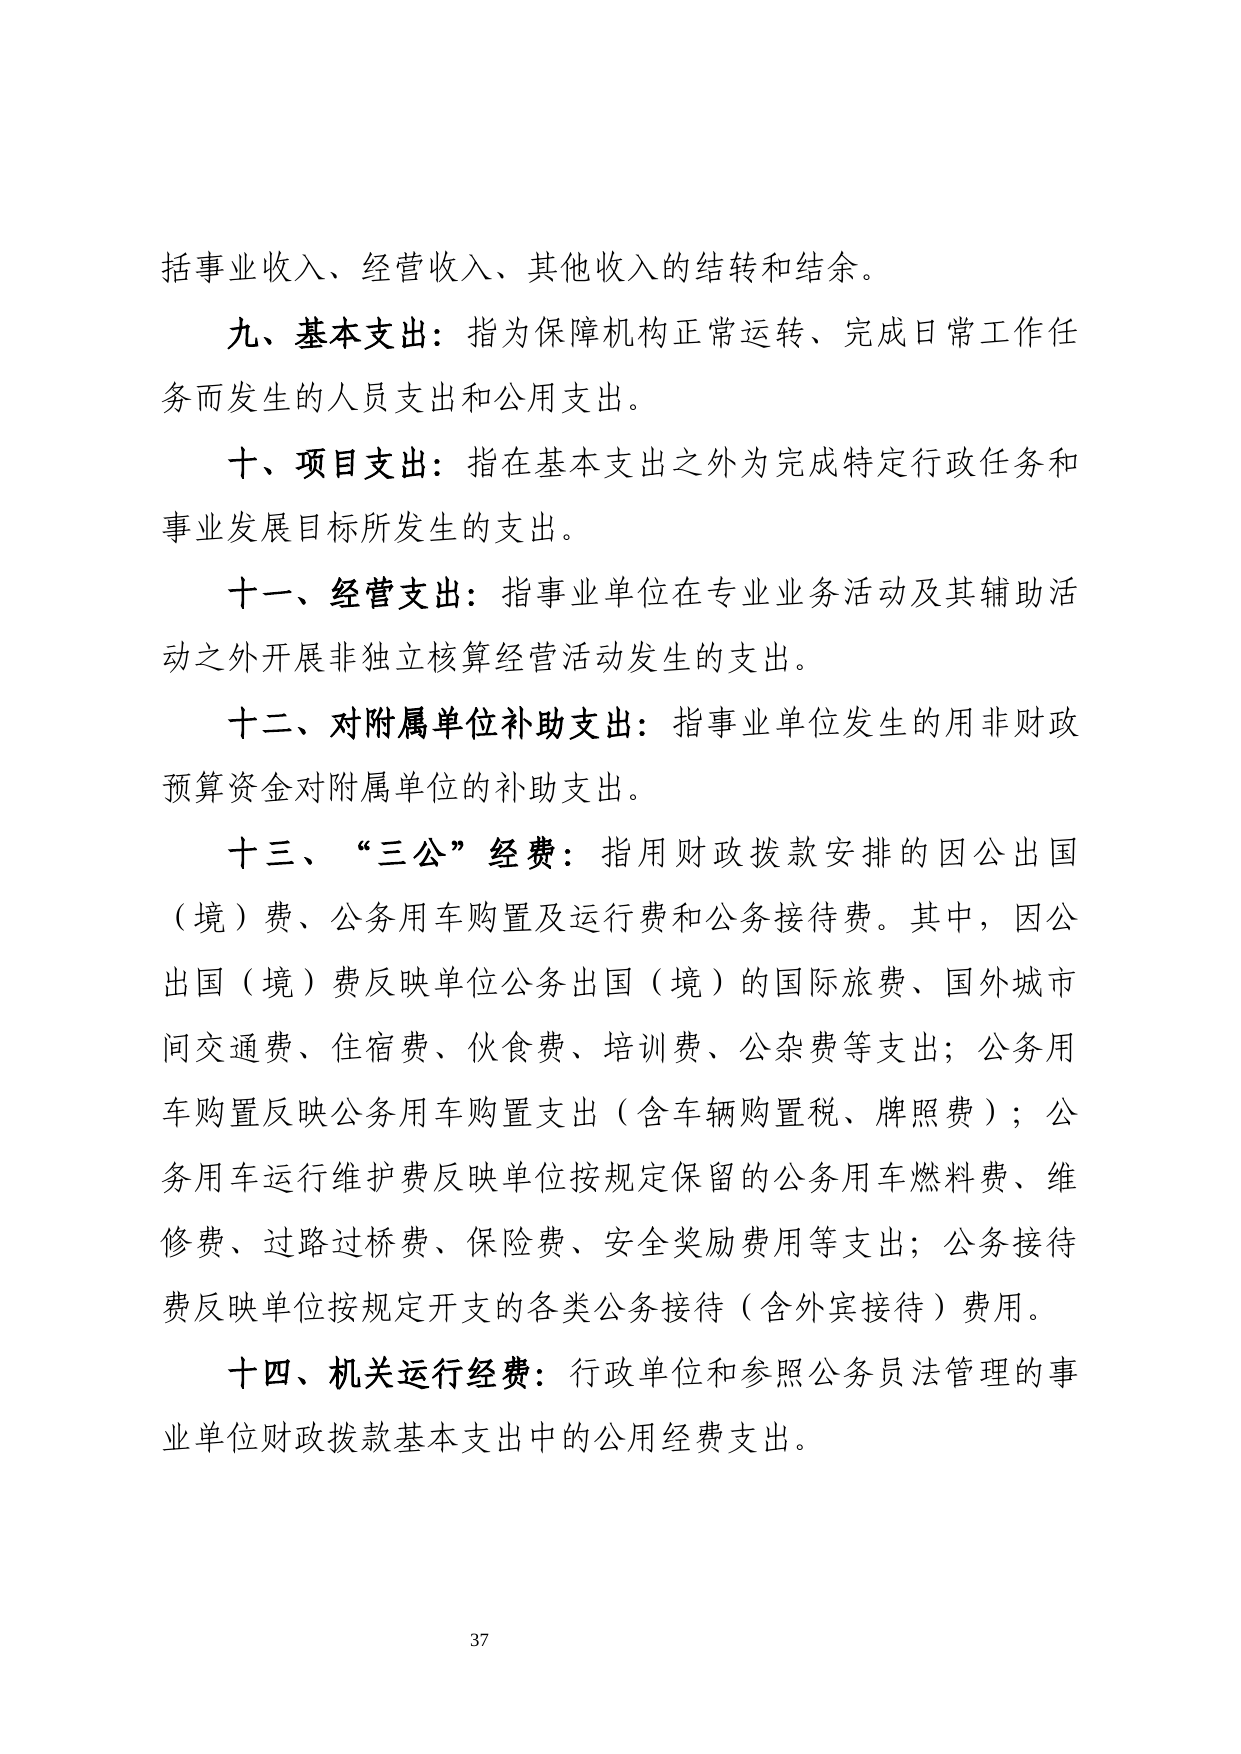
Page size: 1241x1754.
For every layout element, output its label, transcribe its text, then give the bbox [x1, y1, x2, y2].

text 十二、对附属单位补助支出：指事业单位发生的用非财政预算资金对附属单位的补助支出。 [159, 688, 1081, 818]
text 九、基本支出：指为保障机构正常运转、完成日常工作任务而发生的人员支出和公用支出。 [159, 298, 1081, 428]
text 十一、经营支出：指事业单位在专业业务活动及其辅助活动之外开展非独立核算经营活动发生的支出。 [159, 558, 1081, 688]
text 十、项目支出：指在基本支出之外为完成特定行政任务和事业发展目标所发生的支出。 [159, 428, 1081, 558]
text 十三、“三公”经费：指用财政拨款安排的因公出国（境）费、公务用车购置及运行费和公务接待费。其中，因公出国（境）费反映单位公务出国（境）的国际旅费、国外城市间交通费、住宿费、伙食费、培训费、公杂费等支出；公务用车购置反映公务用车购置支出（含车辆购置税、牌照费）；公务用车运行维护费反映单位按规定保留的公务用车燃料费、维修费、过路过桥费、保险费、安全奖励费用等支出；公务接待费反映单位按规定开支的各类公务接待（含外宾接待）费用。 [159, 818, 1081, 1338]
text 十四、机关运行经费：行政单位和参照公务员法管理的事业单位财政拨款基本支出中的公用经费支出。 [159, 1338, 1081, 1468]
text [159, 233, 1081, 298]
